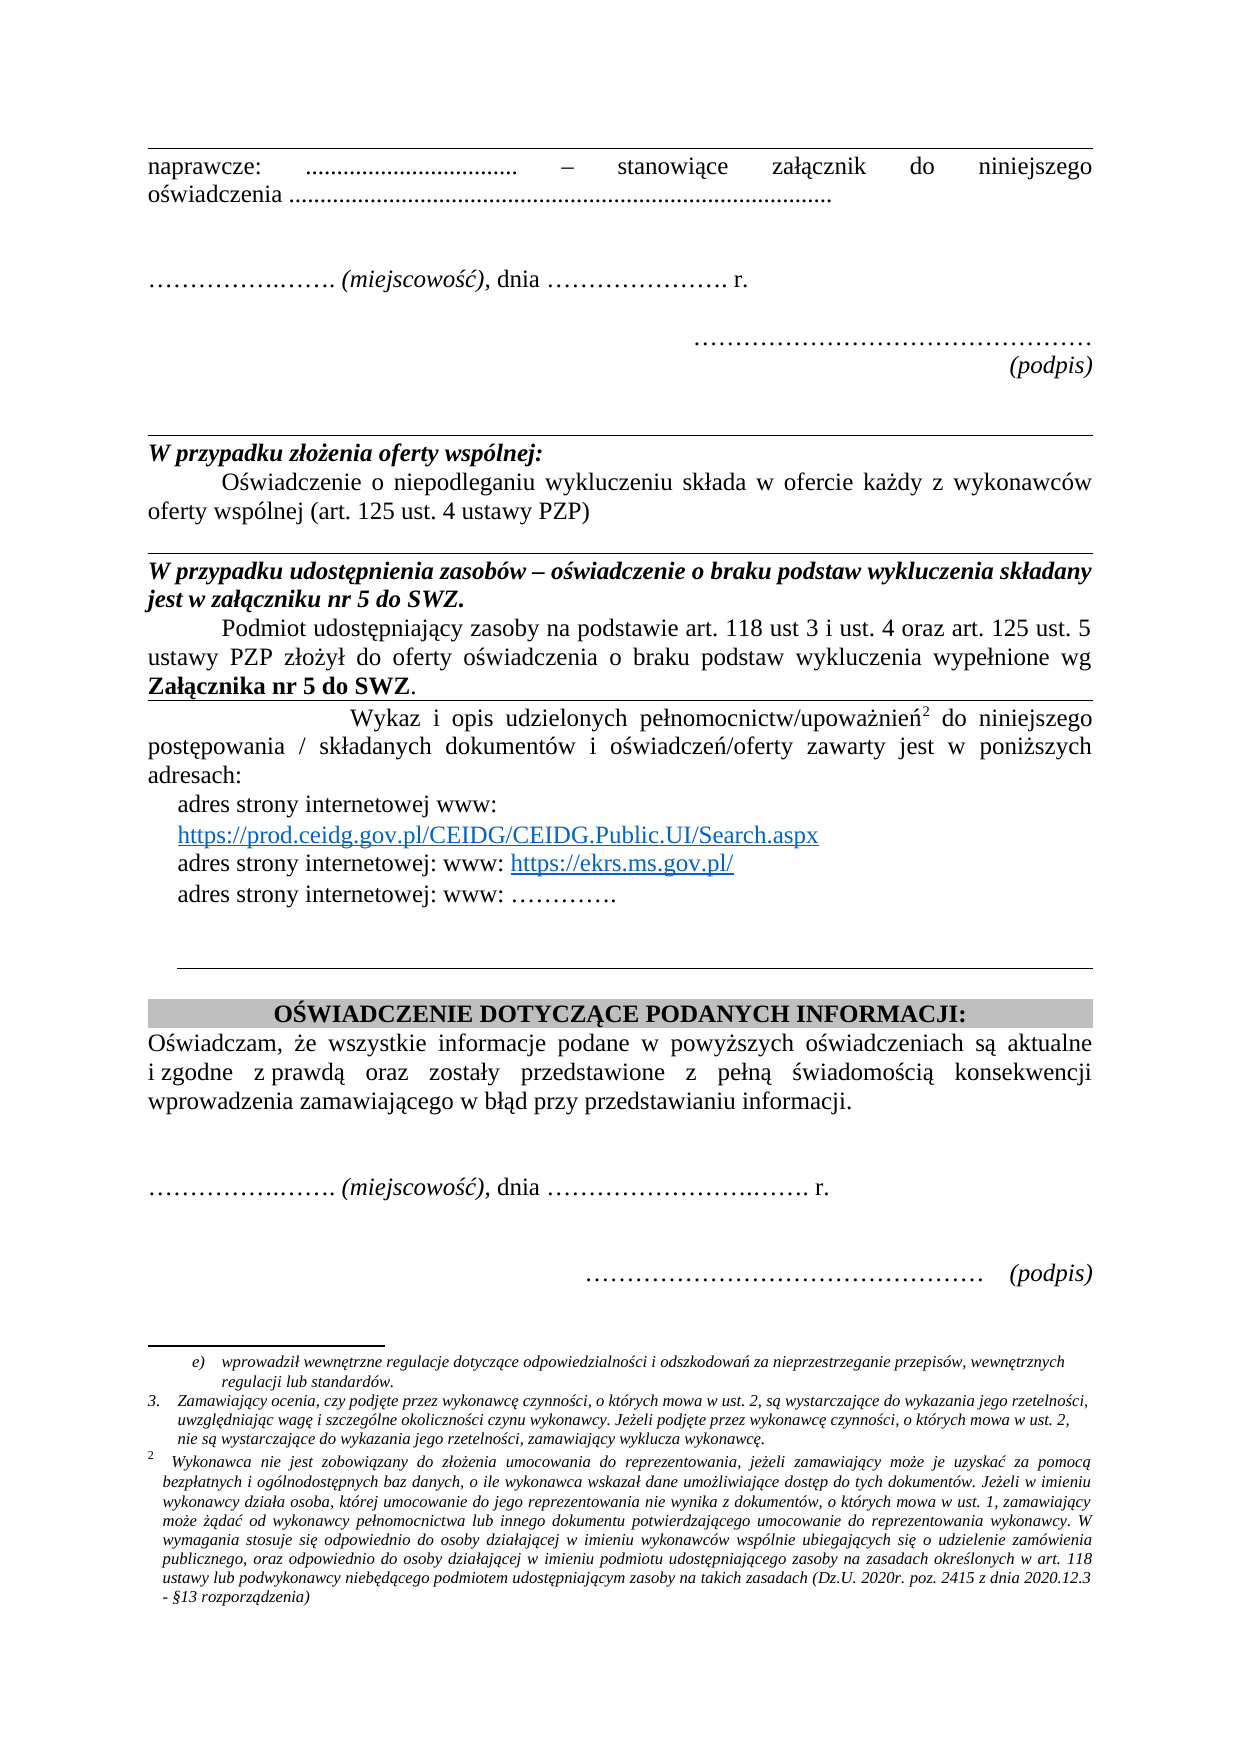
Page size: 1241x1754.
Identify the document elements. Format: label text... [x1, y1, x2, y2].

text Oświadczenie o niepodleganiu wykluczeniu składa w ofercie każdy z wykonawców oferty wspólnej (art. 125 ust. 4 ustawy PZP) [148, 467, 1093, 525]
text OŚWIADCZENIE DOTYCZĄCE PODANYCH INFORMACJI: [148, 999, 1093, 1028]
text (podpis) [148, 351, 1093, 379]
text …………….……. (miejscowość), dnia …………………….……. r. [148, 1172, 1093, 1201]
list adres strony internetowej www: https://prod.ceidg.gov.pl/CEIDG/CEIDG.Public.UI/Search.aspx [148, 789, 1093, 848]
list adres strony internetowej: www: …………. [148, 879, 1093, 910]
text Podmiot udostępniający zasoby na podstawie art. 118 ust 3 i ust. 4 oraz art. 125 ust. 5 ustawy PZP złożył do oferty oświadczenia o braku podstaw wykluczenia wypełnione wg Załącznika nr 5 do SWZ. [148, 613, 1093, 699]
text Oświadczam, że wszystkie informacje podane w powyższych oświadczeniach są aktualne i zgodne z prawdą oraz zostały przedstawione z pełną świadomością konsekwencji wprowadzenia zamawiającego w błąd przy przedstawianiu informacji. [148, 1028, 1093, 1114]
text W przypadku złożenia oferty wspólnej: [148, 436, 1093, 467]
text …………….……. (miejscowość), dnia …………………. r. [148, 264, 1093, 293]
text Wykaz i opis udzielonych pełnomocnictw/upoważnień do niniejszego postępowania / składanych dokumentów i oświadczeń/oferty zawarty jest w poniższych adresach: [148, 701, 1093, 789]
list adres strony internetowej: www: https://ekrs.ms.gov.pl/ [148, 848, 1093, 879]
text ………………………………………… [148, 322, 1093, 351]
text W przypadku udostępnienia zasobów – oświadczenie o braku podstaw wykluczenia składany jest w załączniku nr 5 do SWZ. [148, 554, 1093, 613]
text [148, 149, 1093, 208]
text ………………………………………… (podpis) [148, 1258, 1093, 1287]
